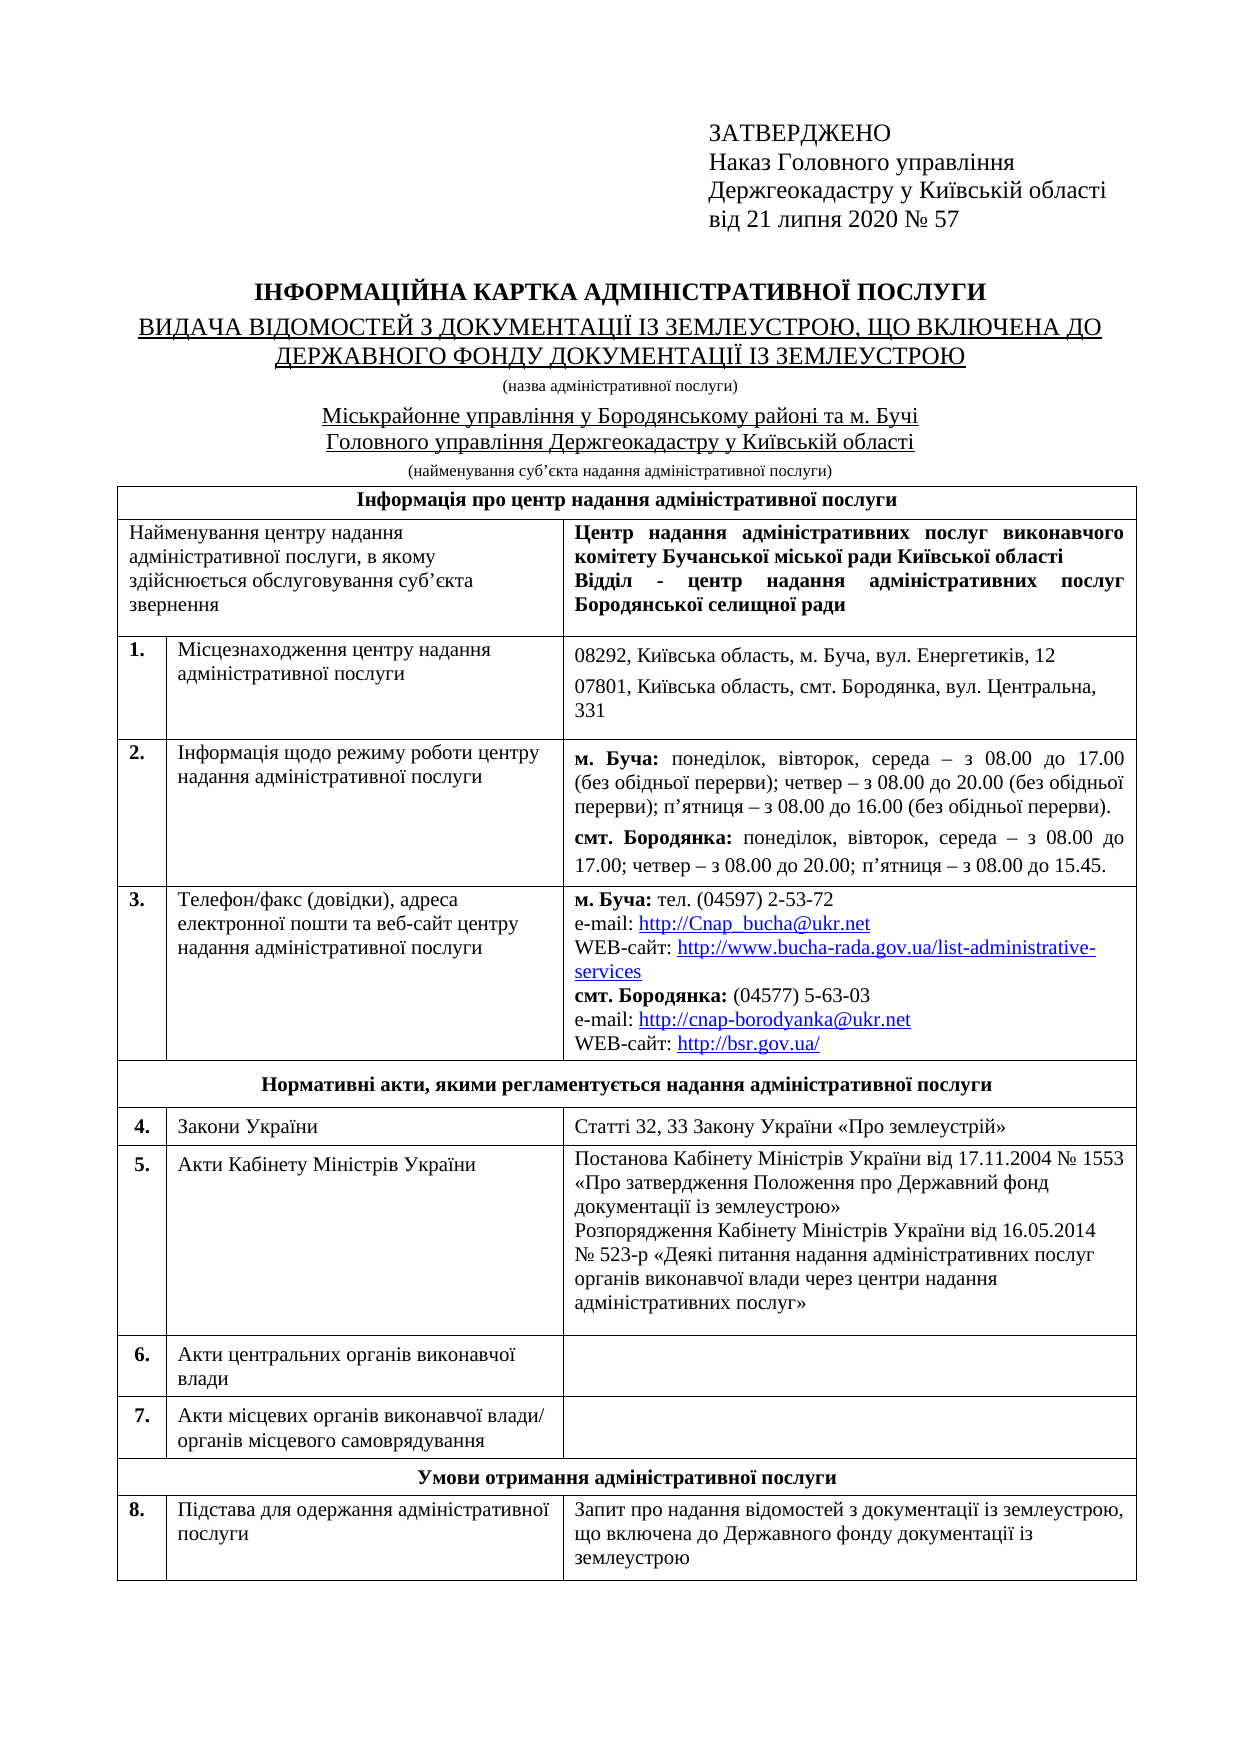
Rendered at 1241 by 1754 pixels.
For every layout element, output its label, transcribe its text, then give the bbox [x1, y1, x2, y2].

table_cell Найменування центру надання адміністративної послуги, в якому здійснюється обслуговування суб’єкта звернення [118, 520, 563, 636]
text Наказ Головного управління Держгеокадастру у Київській області [708, 147, 1122, 204]
table_cell 6. [118, 1336, 166, 1396]
table_cell Акти місцевих органів виконавчої влади/ органів місцевого самоврядування [167, 1397, 563, 1458]
table_header Інформація про центр надання адміністративної послуги [118, 487, 1136, 519]
text Головного управління Держгеокадастру у Київській області [118, 428, 1122, 454]
text (найменування суб’єкта надання адміністративної послуги) [118, 461, 1122, 480]
table_cell м. Буча: тел. (04597) 2-53-72 e-mail: http://Cnap_bucha@ukr.net WEB-сайт: http://www.bucha-rada.gov.ua/list-administrative-services смт. Бородянка: (04577) 5-63-03 e-mail: http://cnap-borodyanka@ukr.net WEB-сайт: http://bsr.gov.ua/ [564, 887, 1136, 1060]
table_cell Інформація щодо режиму роботи центру надання адміністративної послуги [167, 740, 563, 886]
table_cell Підстава для одержання адміністративної послуги [167, 1496, 563, 1580]
text від 21 липня 2020 № 57 [118, 204, 1122, 233]
table_cell Місцезнаходження центру надання адміністративної послуги [167, 637, 563, 739]
text ЗАТВЕРДЖЕНО [118, 118, 1122, 147]
table_cell Запит про надання відомостей з документації із землеустрою, що включена до Державного фонду документації із землеустрою [564, 1496, 1136, 1580]
table_cell м. Буча: понеділок, вівторок, середа – з 08.00 до 17.00 (без обідньої перерви); четвер – з 08.00 до 20.00 (без обідньої перерви); п’ятниця – з 08.00 до 16.00 (без обідньої перерви). смт. Бородянка: понеділок, вівторок, середа – з 08.00 до 17.00; четвер – з 08.00 до 20.00; п’ятниця – з 08.00 до 15.45. [564, 740, 1136, 886]
table_cell 7. [118, 1397, 166, 1458]
table_cell [564, 1397, 1136, 1458]
table_cell Телефон/факс (довідки), адреса електронної пошти та веб-сайт центру надання адміністративної послуги [167, 887, 563, 1060]
table_cell Нормативні акти, якими регламентується надання адміністративної послуги [118, 1061, 1136, 1107]
table_cell 3. [118, 887, 166, 1060]
table_cell 5. [118, 1146, 166, 1334]
table_cell Умови отримання адміністративної послуги [118, 1459, 1136, 1495]
text ІНФОРМАЦІЙНа КАРТКа АДМІНІСТРАТИВНОЇ ПОСЛУГИ [118, 277, 1122, 306]
table_cell Закони України [167, 1108, 563, 1145]
table_cell Центр надання адміністративних послуг виконавчого комітету Бучанської міської ради Київської області Відділ - центр надання адміністративних послуг Бородянської селищної ради [564, 520, 1136, 636]
table_cell 4. [118, 1108, 166, 1145]
table_cell 8. [118, 1496, 166, 1580]
table_cell 2. [118, 740, 166, 886]
table_cell 1. [118, 637, 166, 739]
text Міськрайонне управління у Бородянському районі та м. Бучі [118, 402, 1122, 428]
table_cell 08292, Київська область, м. Буча, вул. Енергетиків, 12 07801, Київська область, смт. Бородянка, вул. Центральна, 331 [564, 637, 1136, 739]
text (назва адміністративної послуги) [118, 376, 1122, 395]
text Видача ВІДОМОСТЕЙ З ДОКУМЕНТАЦІЇ ІЗ ЗЕМЛЕУСТРОЮ, ЩО ВКЛЮЧЕНА ДО ДЕРЖАВНОГО ФОНДУ ДОКУМЕНТАЦІЇ ІЗ ЗЕМЛЕУСТРОЮ [118, 312, 1122, 370]
table_cell Акти Кабінету Міністрів України [167, 1146, 563, 1334]
table_cell Постанова Кабінету Міністрів України від 17.11.2004 № 1553 «Про затвердження Положення про Державний фонд документації із землеустрою» Розпорядження Кабінету Міністрів України від 16.05.2014 № 523-р «Деякі питання надання адміністративних послуг органів виконавчої влади через центри надання адміністративних послуг» [564, 1146, 1136, 1334]
table_cell Статті 32, 33 Закону України «Про землеустрій» [564, 1108, 1136, 1145]
table_cell [564, 1336, 1136, 1396]
table_cell Акти центральних органів виконавчої влади [167, 1336, 563, 1396]
